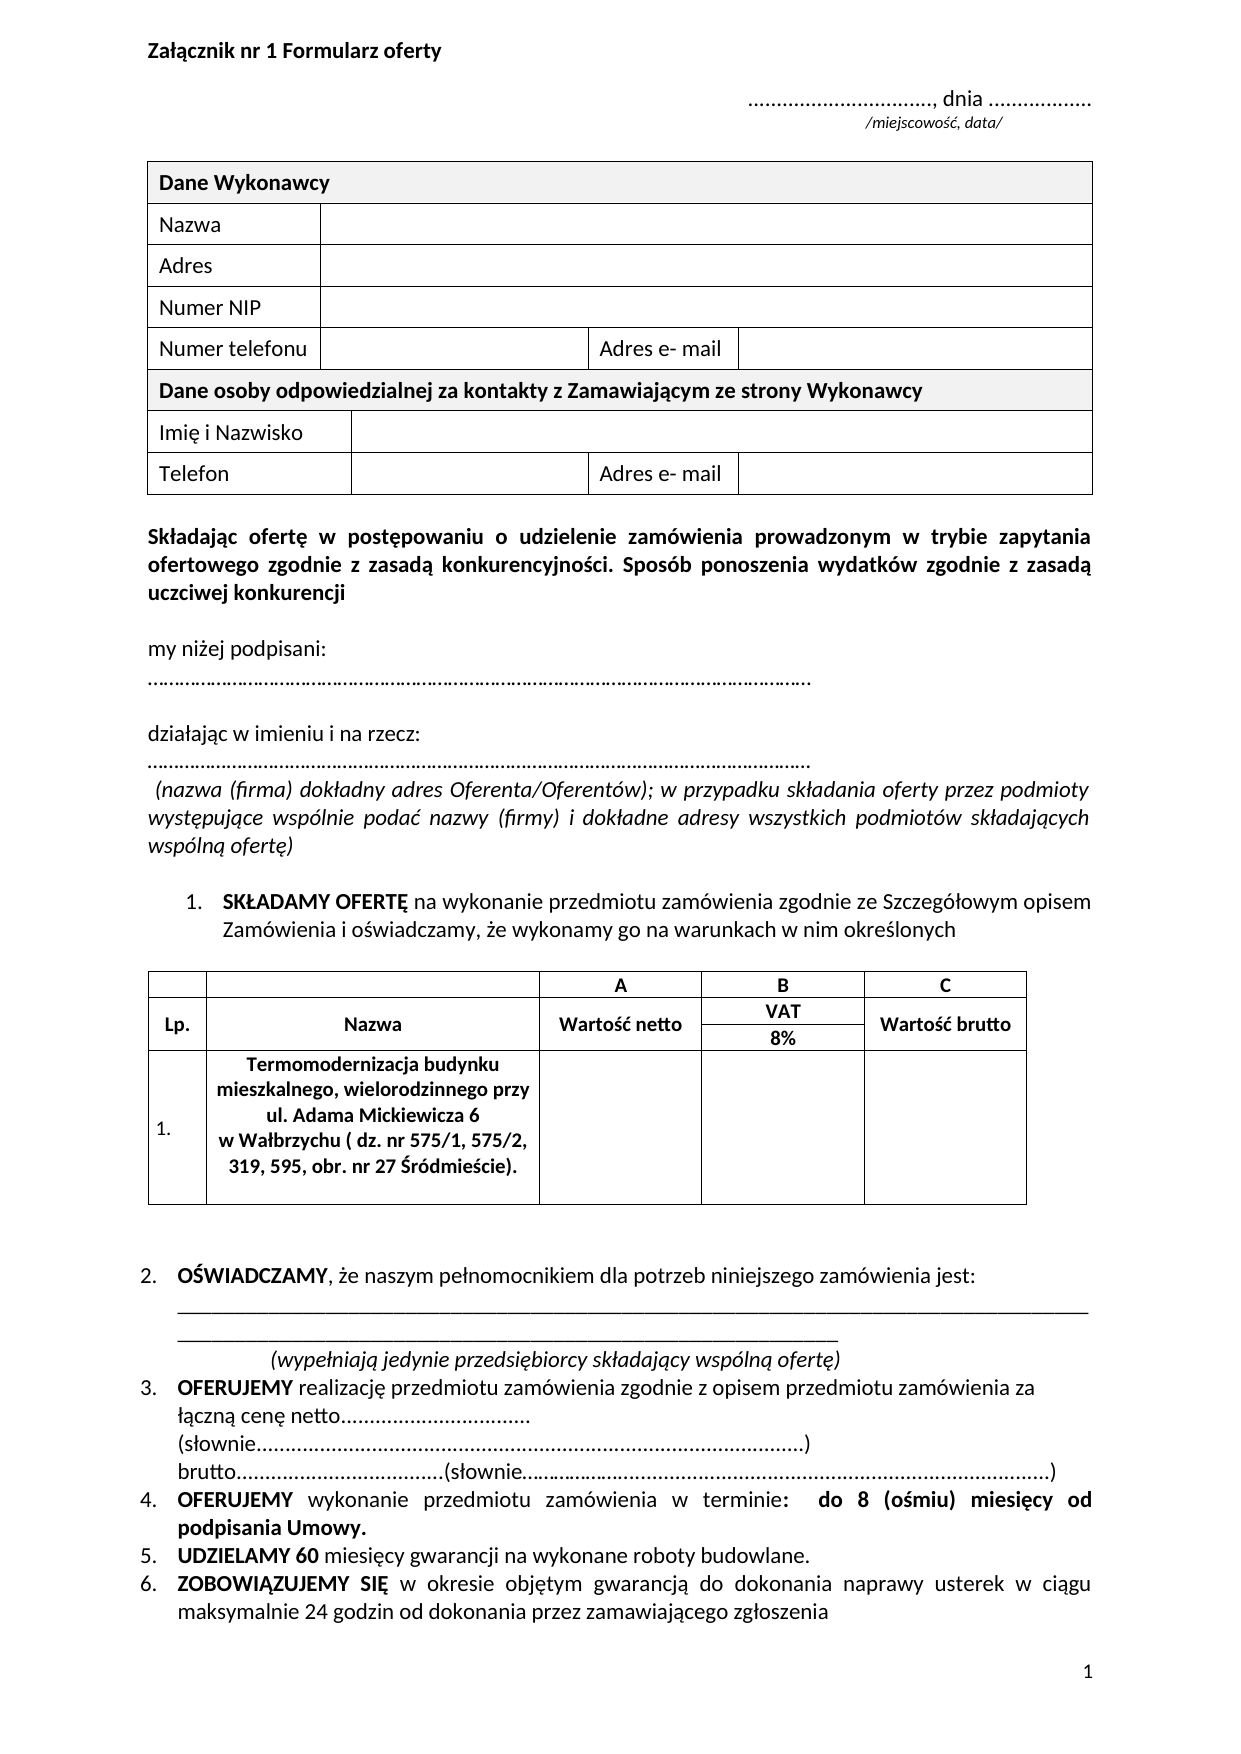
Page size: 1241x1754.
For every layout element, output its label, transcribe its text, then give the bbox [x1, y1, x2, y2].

list SKŁADAMY OFERTĘ na wykonanie przedmiotu zamówienia zgodnie ze Szczegółowym opisem Zamówienia i oświadczamy, że wykonamy go na warunkach w nim określonych [185, 887, 1093, 943]
text ……………………………………………………………………………………………………………… [148, 747, 1093, 775]
table_cell [865, 1051, 1026, 1204]
table_cell Nazwa [148, 204, 320, 244]
table_cell 1. [149, 1051, 206, 1204]
text /miejscowość, data/ [148, 113, 1004, 133]
text __________________________________________________________________________________________________________________________________________ [177, 1289, 1093, 1345]
text (wypełniają jedynie przedsiębiorcy składający wspólną ofertę) [177, 1345, 1093, 1373]
list OFERUJEMY realizację przedmiotu zamówienia zgodnie z opisem przedmiotu zamówienia za łączną cenę netto.................................(słownie...............................................................................................) [140, 1373, 1093, 1457]
table_cell Numer telefonu [148, 328, 320, 369]
table_cell [352, 453, 588, 493]
table_cell [321, 328, 588, 369]
text ................................, dnia .................. [148, 84, 1093, 113]
table_cell 8% [702, 1025, 864, 1050]
table_cell Numer NIP [148, 287, 320, 327]
table_header C [865, 972, 1026, 997]
table_cell Adres e- mail [589, 328, 738, 369]
list OŚWIADCZAMY, że naszym pełnomocnikiem dla potrzeb niniejszego zamówienia jest: [140, 1261, 1093, 1289]
list UDZIELAMY 60 miesięcy gwarancji na wykonane roboty budowlane. [140, 1541, 1093, 1569]
table_cell [739, 453, 1092, 493]
text brutto....................................(słownie………………...........................................................................) [177, 1457, 1093, 1485]
table_cell Telefon [148, 453, 351, 493]
table_cell [321, 204, 1092, 244]
table_cell Nazwa [207, 998, 539, 1050]
table_cell Wartość netto [540, 998, 701, 1050]
list ZOBOWIĄZUJEMY SIĘ w okresie objętym gwarancją do dokonania naprawy usterek w ciągu maksymalnie 24 godzin od dokonania przez zamawiającego zgłoszenia [140, 1569, 1093, 1625]
table_cell [739, 328, 1092, 369]
text (nazwa (firma) dokładny adres Oferenta/Oferentów); w przypadku składania oferty przez podmioty występujące wspólnie podać nazwy (firmy) i dokładne adresy wszystkich podmiotów składających wspólną ofertę) [148, 775, 1093, 859]
text Załącznik nr 1 Formularz oferty [148, 36, 1093, 64]
table_cell [321, 245, 1092, 286]
list OFERUJEMY wykonanie przedmiotu zamówienia w terminie: do 8 (ośmiu) miesięcy od podpisania Umowy. [140, 1485, 1093, 1541]
text my niżej podpisani: [148, 634, 1093, 663]
table_cell Imię i Nazwisko [148, 411, 351, 452]
table_cell [321, 287, 1092, 327]
table_cell [352, 411, 1092, 452]
table_header [207, 972, 539, 997]
table_header [149, 972, 206, 997]
table_cell Termomodernizacja budynku mieszkalnego, wielorodzinnego przy ul. Adama Mickiewicza 6 w Wałbrzychu ( dz. nr 575/1, 575/2, 319, 595, obr. nr 27 Śródmieście). [207, 1051, 539, 1204]
table_header B [702, 972, 864, 997]
table_cell Lp. [149, 998, 206, 1050]
text działając w imieniu i na rzecz: [148, 719, 1093, 747]
table_header A [540, 972, 701, 997]
table_cell [702, 1051, 864, 1204]
table_header Dane Wykonawcy [148, 162, 1092, 202]
table_cell VAT [702, 998, 864, 1024]
table_cell Adres e- mail [589, 453, 738, 493]
table_cell Dane osoby odpowiedzialnej za kontakty z Zamawiającym ze strony Wykonawcy [148, 370, 1092, 410]
table_cell Adres [148, 245, 320, 286]
table_cell Wartość brutto [865, 998, 1026, 1050]
table_cell [540, 1051, 701, 1204]
text Składając ofertę w postępowaniu o udzielenie zamówienia prowadzonym w trybie zapytania ofertowego zgodnie z zasadą konkurencyjności. Sposób ponoszenia wydatków zgodnie z zasadą uczciwej konkurencji [148, 522, 1093, 607]
text ……………………………………………………………………………………………………………… [148, 663, 1093, 691]
